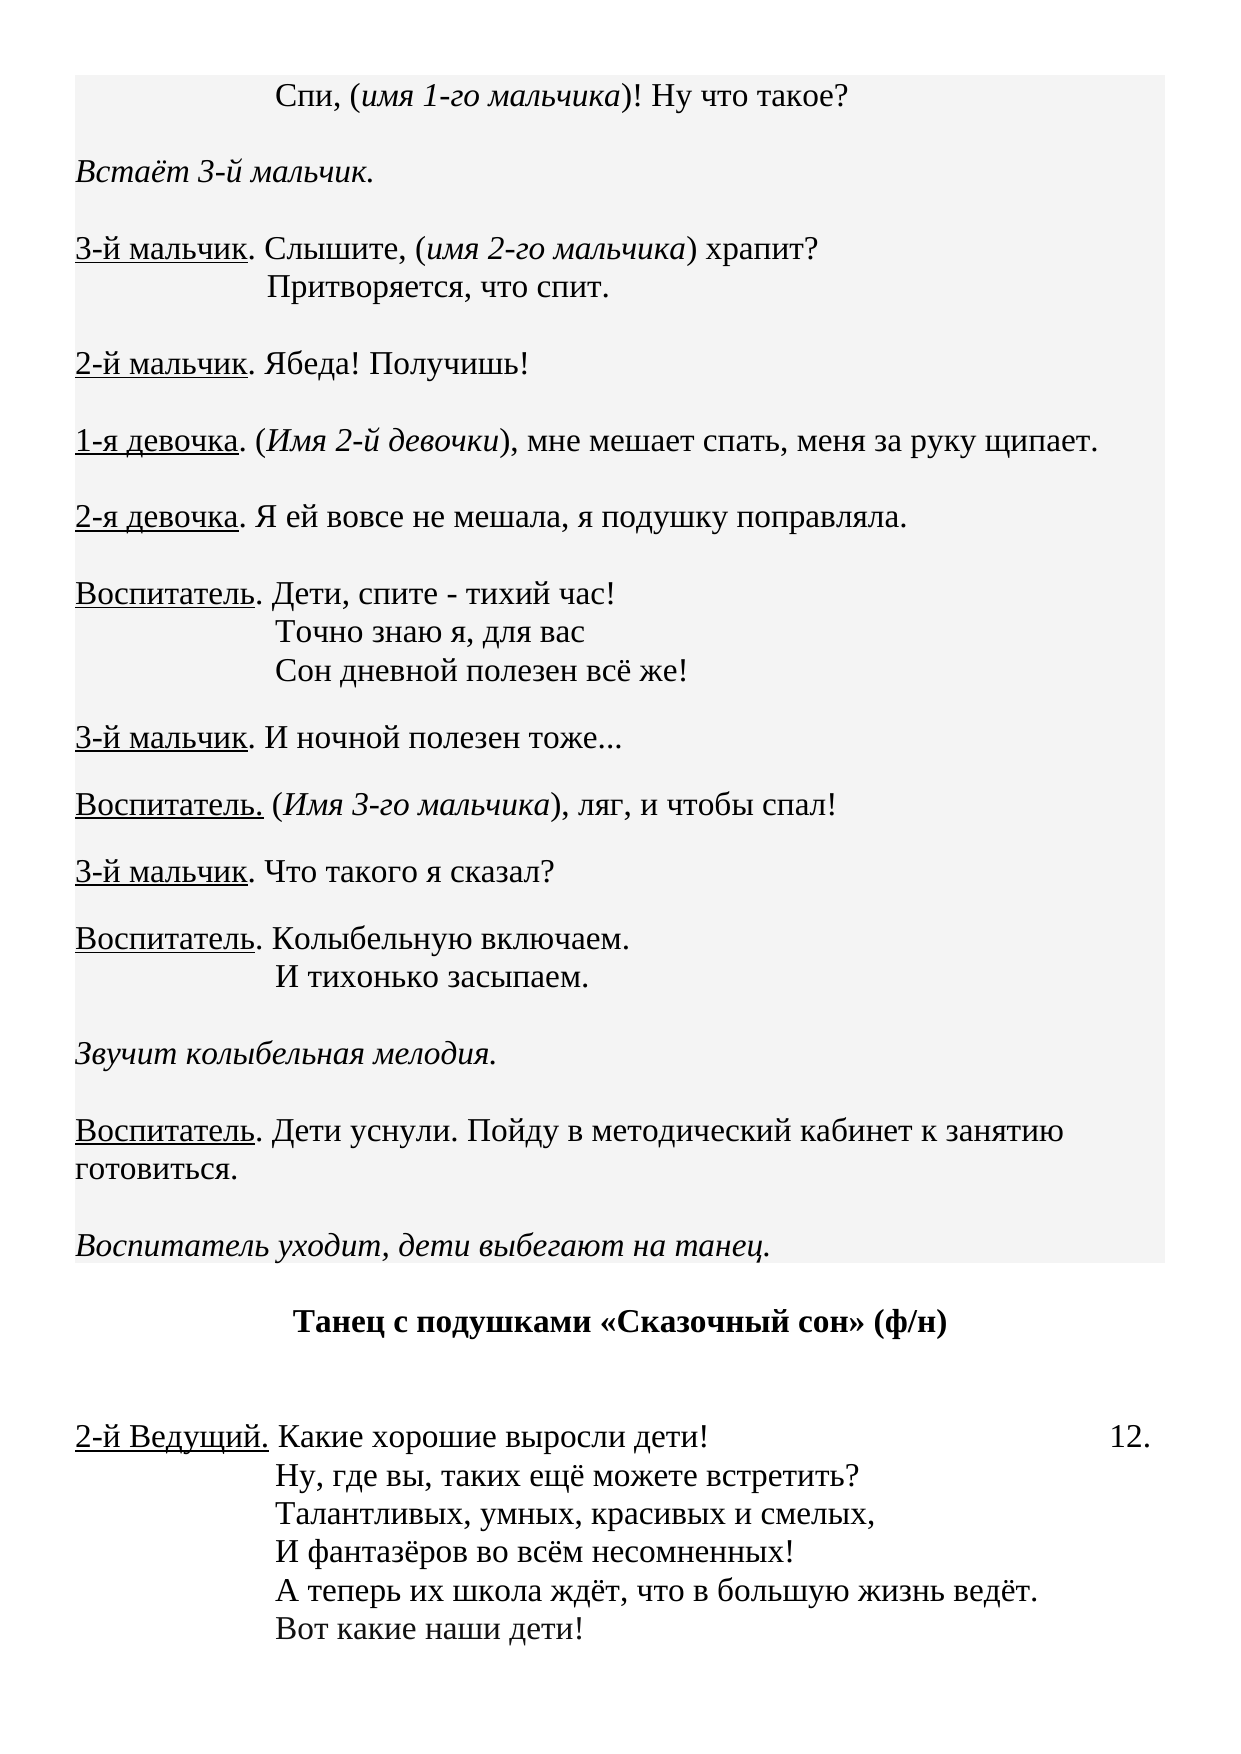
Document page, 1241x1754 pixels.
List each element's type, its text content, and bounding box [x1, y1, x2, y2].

text 3-й мальчик. И ночной полезен тоже... [75, 717, 1165, 784]
text Вот какие наши дети! [75, 1608, 1165, 1647]
text Спи, (имя 1-го мальчика)! Ну что такое? [75, 75, 1165, 113]
text Точно знаю я, для вас [75, 612, 1165, 650]
text А теперь их школа ждёт, что в большую жизнь ведёт. [75, 1570, 1165, 1608]
text Воспитатель. Дети уснули. Пойду в методический кабинет к занятию готовиться. [75, 1110, 1165, 1187]
text Сон дневной полезен всё же! [75, 650, 1165, 717]
text Воспитатель. (Имя 3-го мальчика), ляг, и чтобы спал! [75, 784, 1165, 851]
text 1-я девочка. (Имя 2-й девочки), мне мешает спать, меня за руку щипает. [75, 420, 1165, 458]
text 3-й мальчик. Что такого я сказал? [75, 851, 1165, 918]
text И тихонько засыпаем. [75, 957, 1165, 995]
text Танец с подушками «Сказочный сон» (ф/н) [75, 1302, 1165, 1340]
text Воспитатель. Колыбельную включаем. [75, 918, 1165, 957]
text Звучит колыбельная мелодия. [75, 1033, 1165, 1072]
text И фантазёров во всём несомненных! [75, 1532, 1165, 1570]
text Воспитатель уходит, дети выбегают на танец. [75, 1225, 1165, 1263]
text 3-й мальчик. Слышите, (имя 2-го мальчика) храпит? [75, 228, 1165, 267]
text 2-я девочка. Я ей вовсе не мешала, я подушку поправляла. [75, 497, 1165, 535]
text Притворяется, что спит. [75, 267, 1165, 305]
text Талантливых, умных, красивых и смелых, [75, 1493, 1165, 1532]
text 2-й Ведущий. Какие хорошие выросли дети! 12. [75, 1417, 1165, 1455]
text Встаёт 3-й мальчик. [75, 152, 1165, 190]
text Воспитатель. Дети, спите - тихий час! [75, 573, 1165, 612]
text Ну, где вы, таких ещё можете встретить? [75, 1455, 1165, 1493]
text 2-й мальчик. Ябеда! Получишь! [75, 343, 1165, 382]
